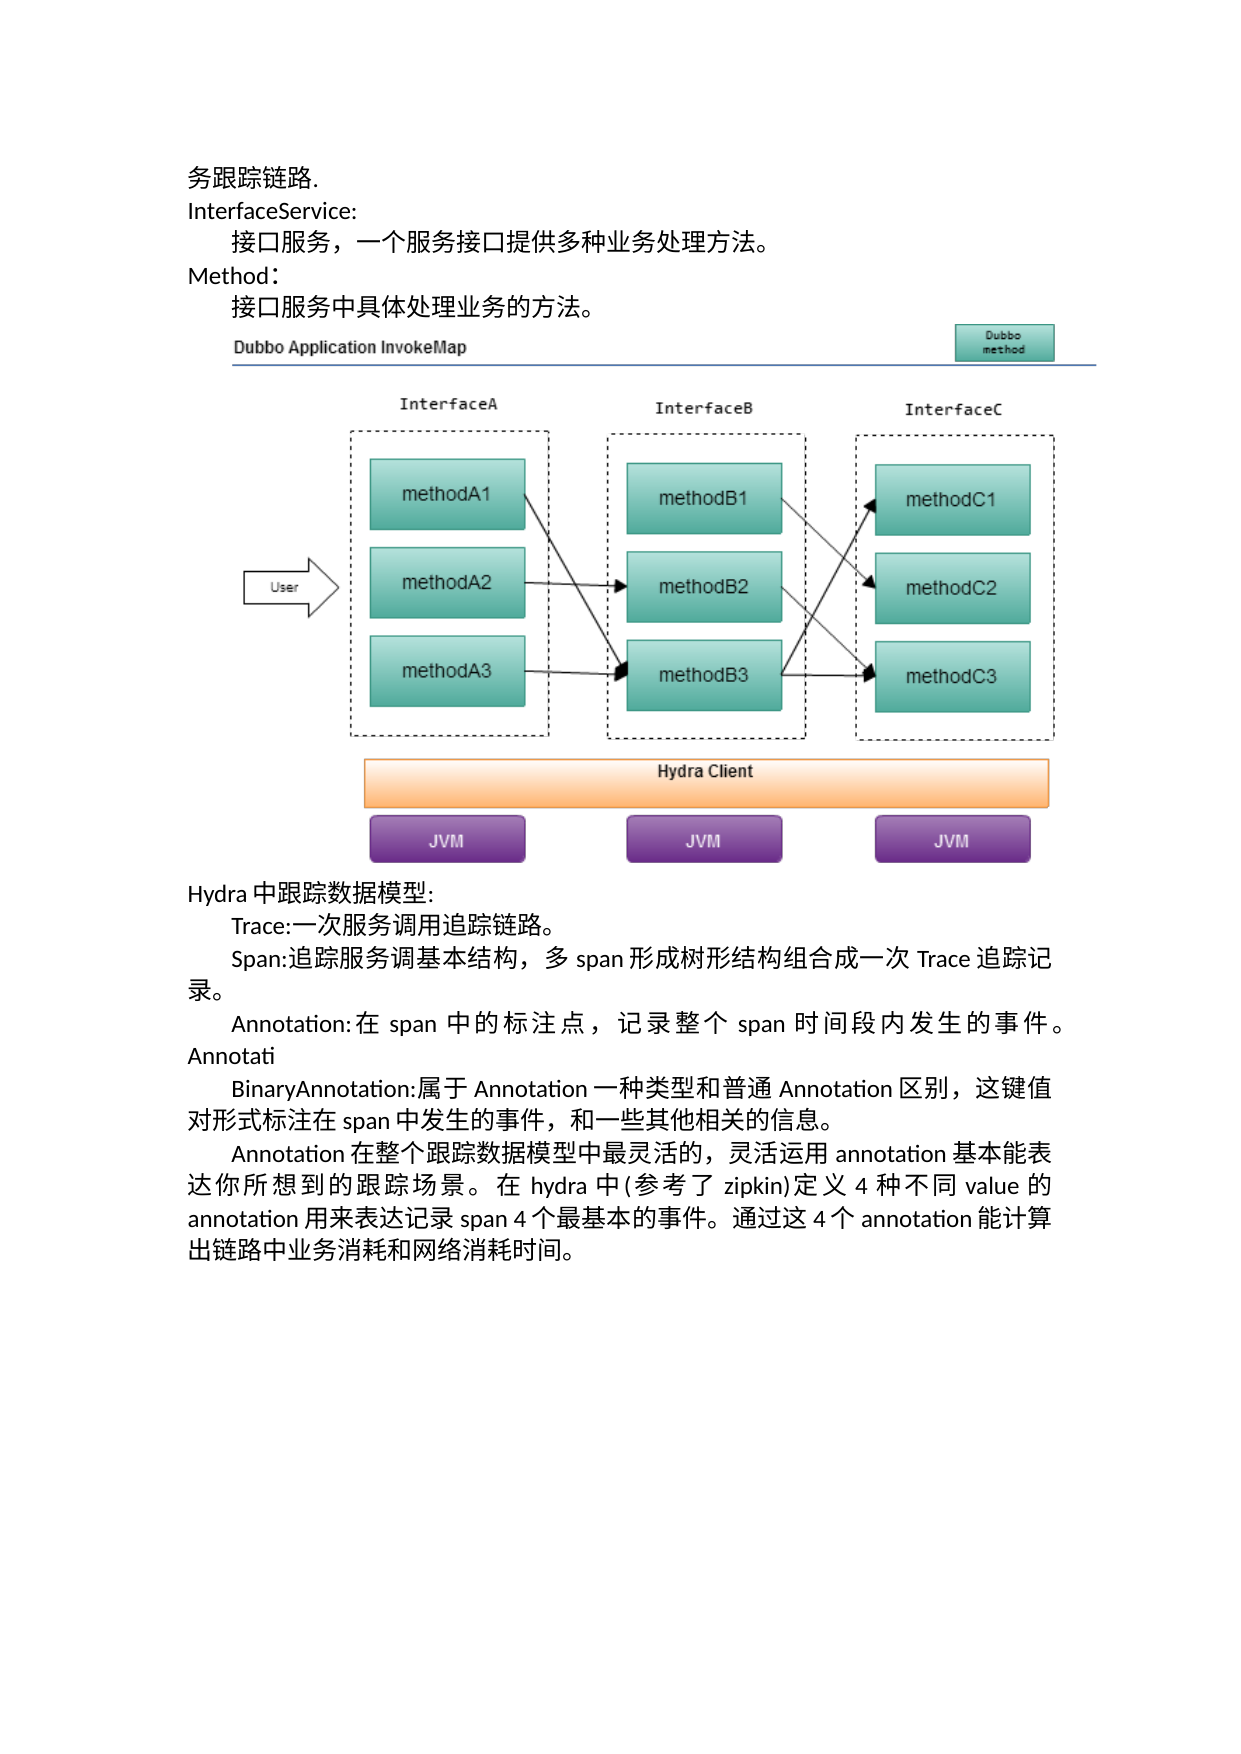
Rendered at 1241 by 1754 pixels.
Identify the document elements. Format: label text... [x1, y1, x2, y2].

text Annotation:在span中的标注点，记录整个span时间段内发生的事件。Annotati [187, 1007, 1053, 1072]
text Trace:一次服务调用追踪链路。 [187, 909, 1053, 942]
text 接口服务，一个服务接口提供多种业务处理方法。 [187, 227, 1053, 259]
text Annotation在整个跟踪数据模型中最灵活的，灵活运用annotation基本能表达你所想到的跟踪场景。在hydra中(参考了zipkin)定义4种不同value的annotation用来表达记录span 4个最基本的事件。通过这4个annotation能计算出链路中业务消耗和网络消耗时间。 [187, 1137, 1053, 1267]
text BinaryAnnotation:属于Annotation一种类型和普通Annotation区别，这键值对形式标注在span中发生的事件，和一些其他相关的信息。 [187, 1072, 1053, 1137]
text Method： [187, 259, 1053, 292]
text Span:追踪服务调基本结构，多span形成树形结构组合成一次Trace追踪记录。 [187, 942, 1053, 1007]
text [187, 162, 1053, 194]
text InterfaceService: [187, 194, 1053, 227]
picture [231, 324, 1097, 877]
text 接口服务中具体处理业务的方法。 [187, 292, 1053, 324]
text Hydra中跟踪数据模型: [187, 877, 1053, 909]
